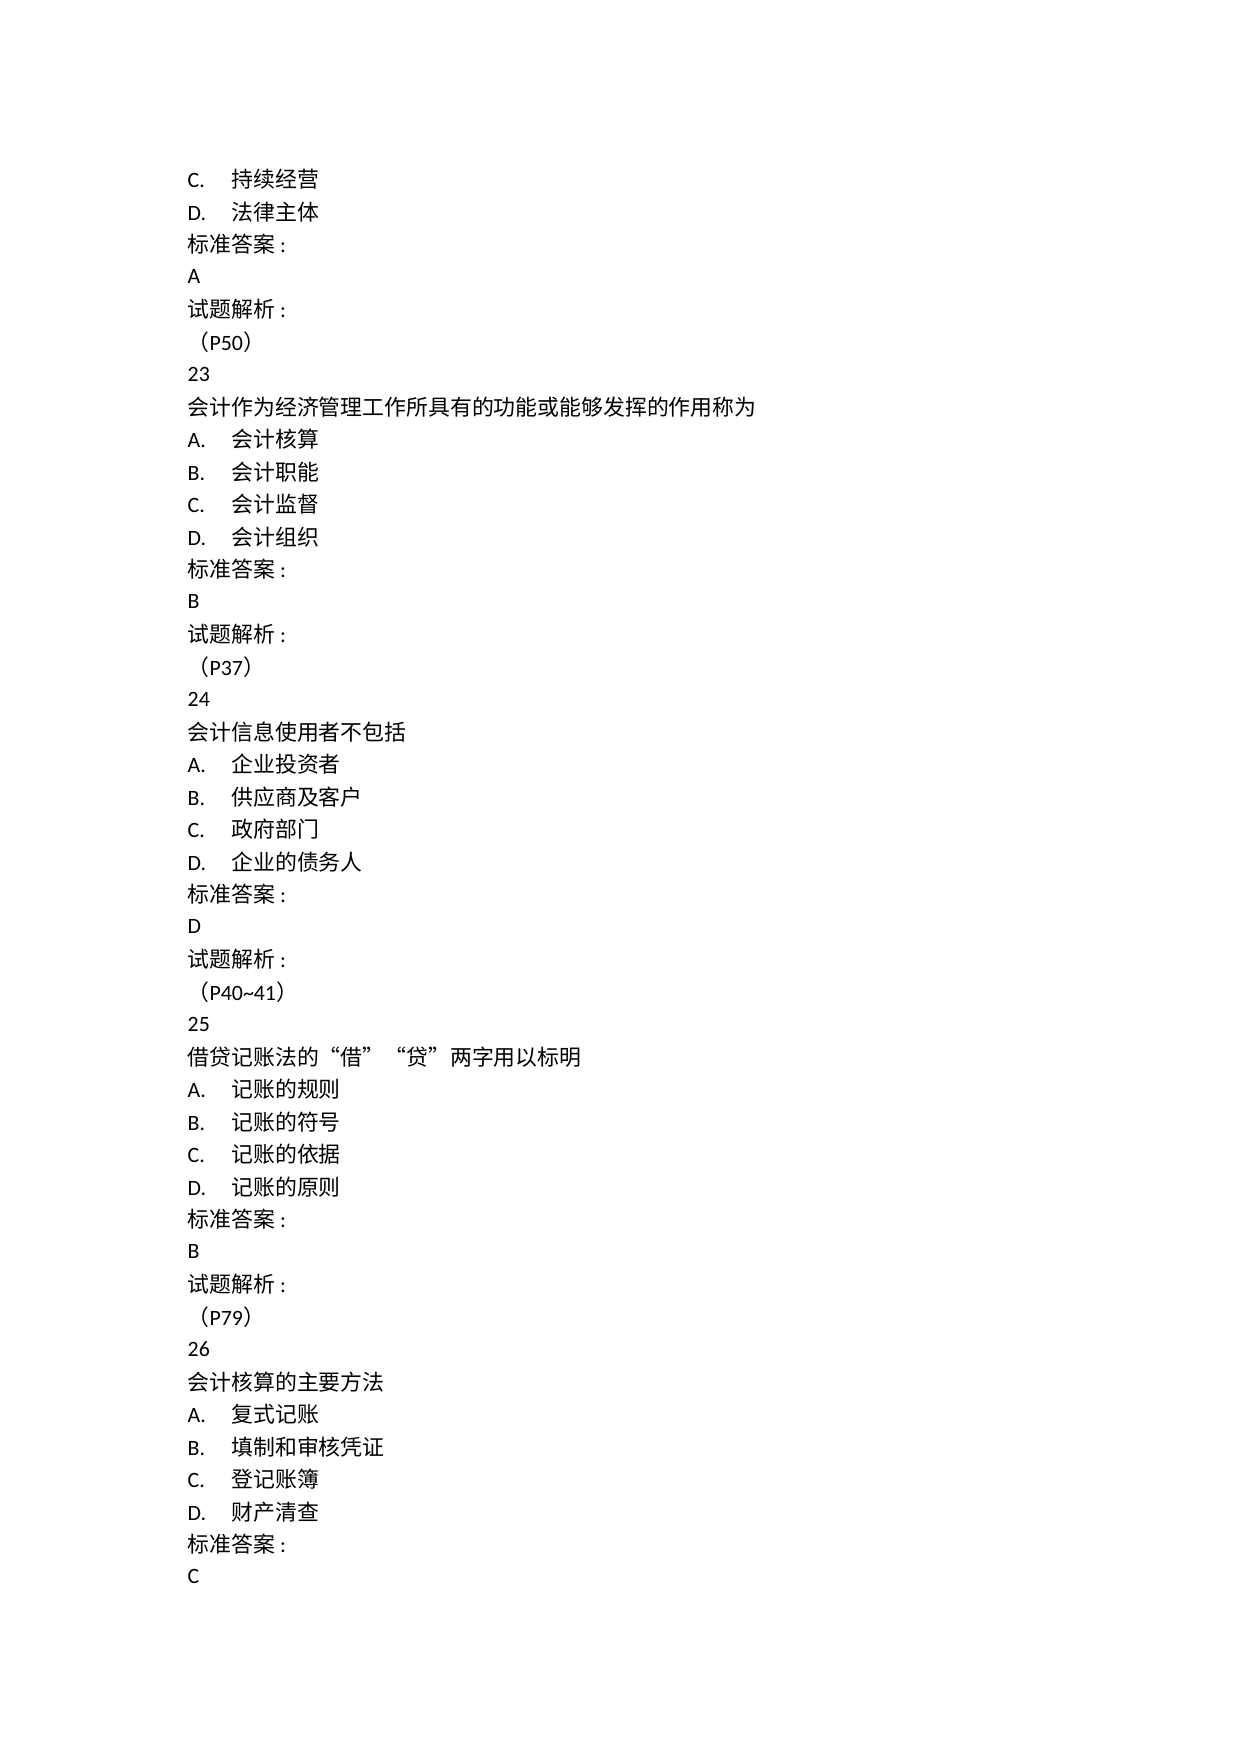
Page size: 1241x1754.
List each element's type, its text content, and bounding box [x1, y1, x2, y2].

text 会计信息使用者不包括 [187, 714, 1053, 747]
text 23 [187, 357, 1053, 389]
text 会计作为经济管理工作所具有的功能或能够发挥的作用称为 [187, 389, 1053, 422]
text 26 [187, 1332, 1053, 1364]
text C. 持续经营 [187, 162, 1053, 194]
text 试题解析 : [187, 942, 1053, 974]
text A. 会计核算 [187, 422, 1053, 454]
text D [187, 909, 1053, 942]
text 试题解析 : [187, 1267, 1053, 1299]
text B. 记账的符号 [187, 1104, 1053, 1137]
text A. 记账的规则 [187, 1072, 1053, 1104]
text 试题解析 : [187, 292, 1053, 324]
text 试题解析 : [187, 617, 1053, 649]
text D. 企业的债务人 [187, 844, 1053, 877]
text D. 法律主体 [187, 194, 1053, 227]
text D. 记账的原则 [187, 1169, 1053, 1202]
text （P37） [187, 649, 1053, 682]
text 25 [187, 1007, 1053, 1039]
text 24 [187, 682, 1053, 714]
text C. 登记账簿 [187, 1462, 1053, 1494]
text A [187, 259, 1053, 292]
text 标准答案 : [187, 227, 1053, 259]
text D. 会计组织 [187, 519, 1053, 552]
text （P79） [187, 1299, 1053, 1332]
text B. 填制和审核凭证 [187, 1429, 1053, 1462]
text B. 供应商及客户 [187, 779, 1053, 812]
text D. 财产清查 [187, 1494, 1053, 1527]
text （P40~41） [187, 974, 1053, 1007]
text C [187, 1559, 1053, 1592]
text 会计核算的主要方法 [187, 1364, 1053, 1397]
text 标准答案 : [187, 1527, 1053, 1559]
text A. 企业投资者 [187, 747, 1053, 779]
text C. 记账的依据 [187, 1137, 1053, 1169]
text A. 复式记账 [187, 1397, 1053, 1429]
text C. 会计监督 [187, 487, 1053, 519]
text 标准答案 : [187, 552, 1053, 584]
text B [187, 584, 1053, 617]
text 标准答案 : [187, 1202, 1053, 1234]
text C. 政府部门 [187, 812, 1053, 844]
text B. 会计职能 [187, 454, 1053, 487]
text B [187, 1234, 1053, 1267]
text 标准答案 : [187, 877, 1053, 909]
text （P50） [187, 324, 1053, 357]
text 借贷记账法的“借”“贷”两字用以标明 [187, 1039, 1053, 1072]
